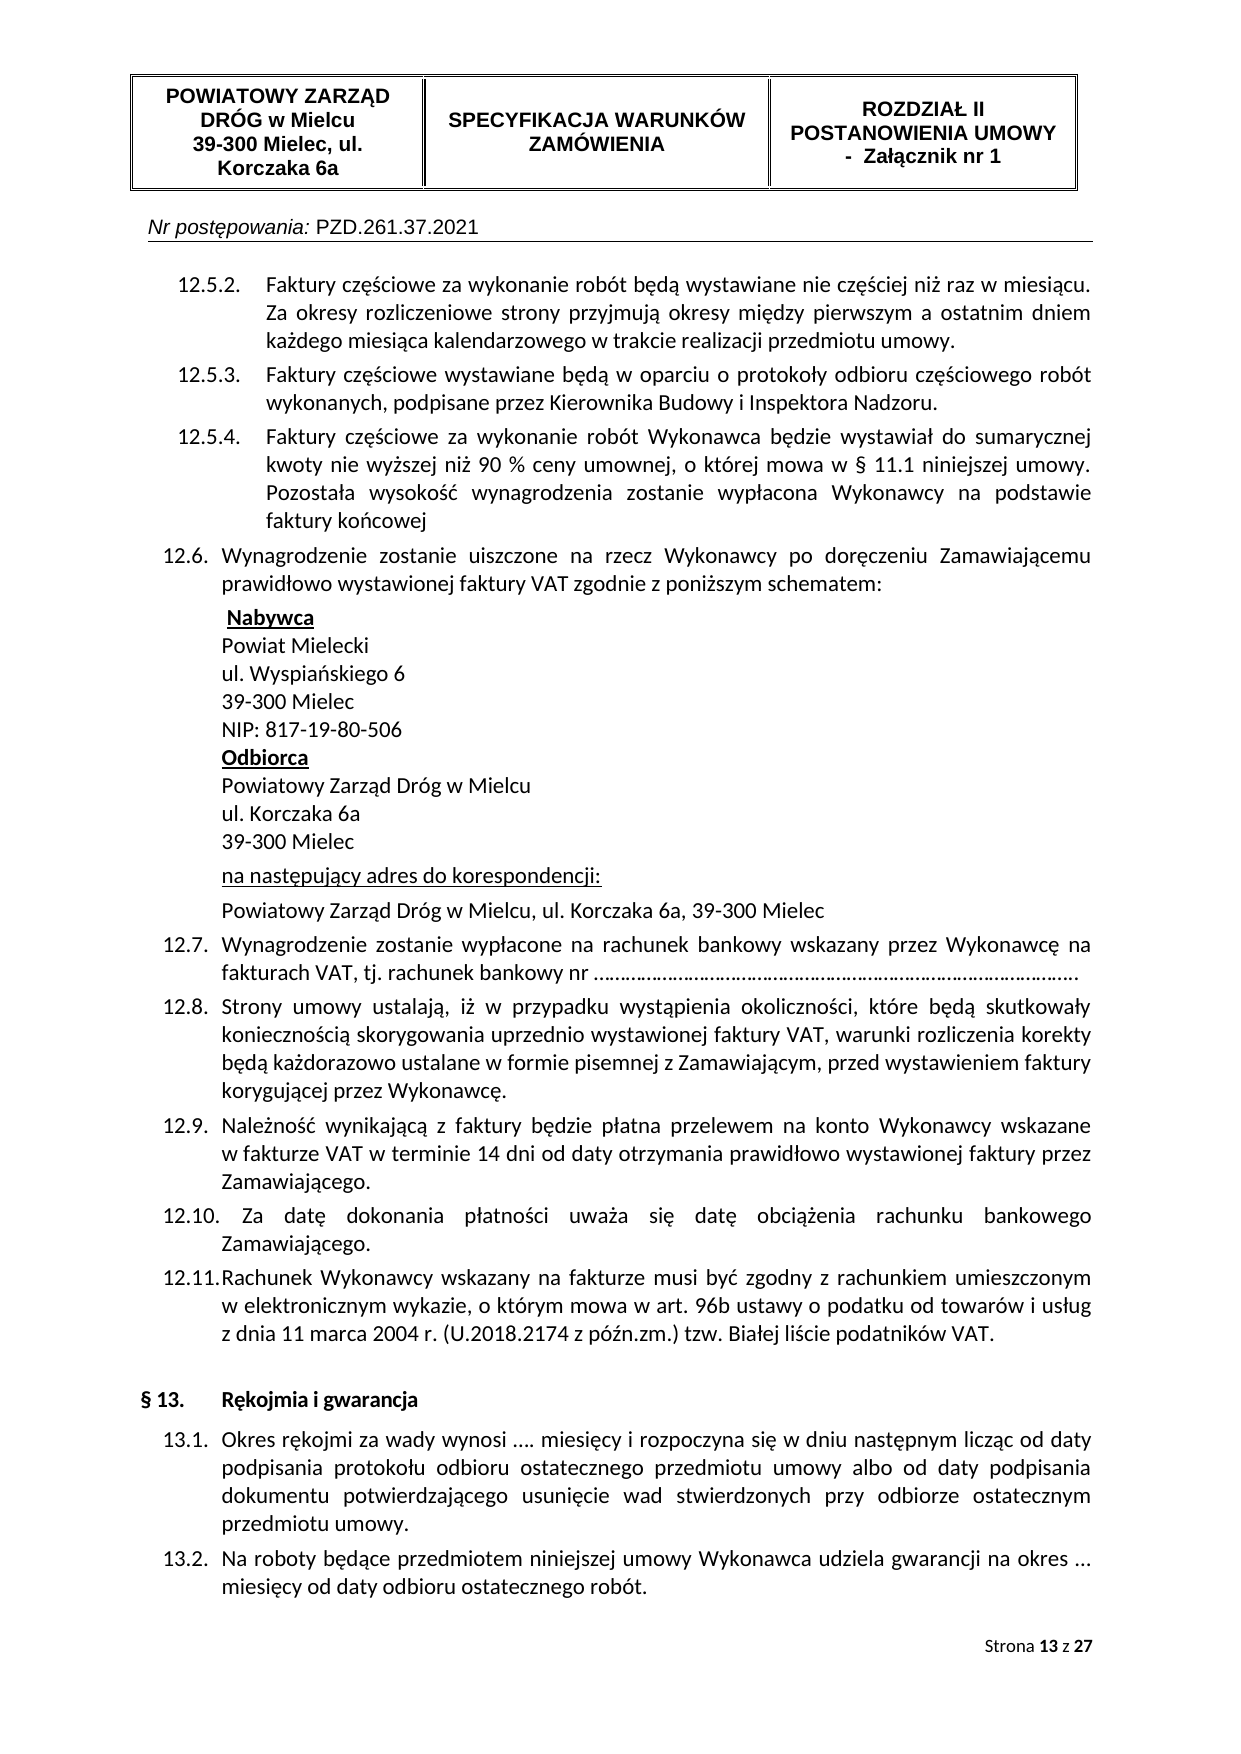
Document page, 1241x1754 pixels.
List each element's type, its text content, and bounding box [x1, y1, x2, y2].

subtitle Faktury częściowe za wykonanie robót Wykonawca będzie wystawiał do sumarycznej kwoty nie wyższej niż 90 % ceny umownej, o której mowa w § 11.1 niniejszej umowy. Pozostała wysokość wynagrodzenia zostanie wypłacona Wykonawcy na podstawie faktury końcowej [177, 422, 1093, 534]
subtitle Strony umowy ustalają, iż w przypadku wystąpienia okoliczności, które będą skutkowały koniecznością skorygowania uprzednio wystawionej faktury VAT, warunki rozliczenia korekty będą każdorazowo ustalane w formie pisemnej z Zamawiającym, przed wystawieniem faktury korygującej przez Wykonawcę. [162, 992, 1093, 1104]
subtitle Wynagrodzenie zostanie uiszczone na rzecz Wykonawcy po doręczeniu Zamawiającemu prawidłowo wystawionej faktury VAT zgodnie z poniższym schematem: [162, 541, 1093, 597]
subtitle Faktury częściowe za wykonanie robót będą wystawiane nie częściej niż raz w miesiącu. Za okresy rozliczeniowe strony przyjmują okresy między pierwszym a ostatnim dniem każdego miesiąca kalendarzowego w trakcie realizacji przedmiotu umowy. [177, 270, 1093, 354]
subtitle Faktury częściowe wystawiane będą w oparciu o protokoły odbioru częściowego robót wykonanych, podpisane przez Kierownika Budowy i Inspektora Nadzoru. [177, 360, 1093, 416]
text Odbiorca [192, 743, 1093, 771]
text na następujący adres do korespondencji: [221, 862, 1093, 889]
subtitle Rachunek Wykonawcy wskazany na fakturze musi być zgodny z rachunkiem umieszczonym w elektronicznym wykazie, o którym mowa w art. 96b ustawy o podatku od towarów i usług z dnia 11 marca 2004 r. (U.2018.2174 z późn.zm.) tzw. Białej liście podatników VAT. [162, 1263, 1093, 1347]
text 39-300 Mielec [192, 687, 1093, 715]
text Nabywca [192, 603, 1093, 631]
text Powiat Mielecki [192, 631, 1093, 659]
subtitle Powiatowy Zarząd Dróg w Mielcu, ul. Korczaka 6a, 39-300 Mielec [221, 896, 1093, 924]
text ul. Korczaka 6a [192, 799, 1093, 827]
subtitle Wynagrodzenie zostanie wypłacone na rachunek bankowy wskazany przez Wykonawcę na fakturach VAT, tj. rachunek bankowy nr ……………………………………………………………………………….. [162, 930, 1093, 986]
subtitle Na roboty będące przedmiotem niniejszej umowy Wykonawca udziela gwarancji na okres … miesięcy od daty odbioru ostatecznego robót. [162, 1544, 1093, 1600]
text NIP: 817-19-80-506 [192, 715, 1093, 743]
subtitle Okres rękojmi za wady wynosi …. miesięcy i rozpoczyna się w dniu następnym licząc od daty podpisania protokołu odbioru ostatecznego przedmiotu umowy albo od daty podpisania dokumentu potwierdzającego usunięcie wad stwierdzonych przy odbiorze ostatecznym przedmiotu umowy. [162, 1425, 1093, 1537]
text 39-300 Mielec [192, 827, 1093, 855]
subtitle Należność wynikającą z faktury będzie płatna przelewem na konto Wykonawcy wskazane w fakturze VAT w terminie 14 dni od daty otrzymania prawidłowo wystawionej faktury przez Zamawiającego. [162, 1111, 1093, 1195]
subtitle Za datę dokonania płatności uważa się datę obciążenia rachunku bankowego Zamawiającego. [162, 1201, 1093, 1257]
subtitle Rękojmia i gwarancja [162, 1385, 1093, 1413]
text Powiatowy Zarząd Dróg w Mielcu [192, 771, 1093, 799]
text ul. Wyspiańskiego 6 [192, 659, 1093, 687]
